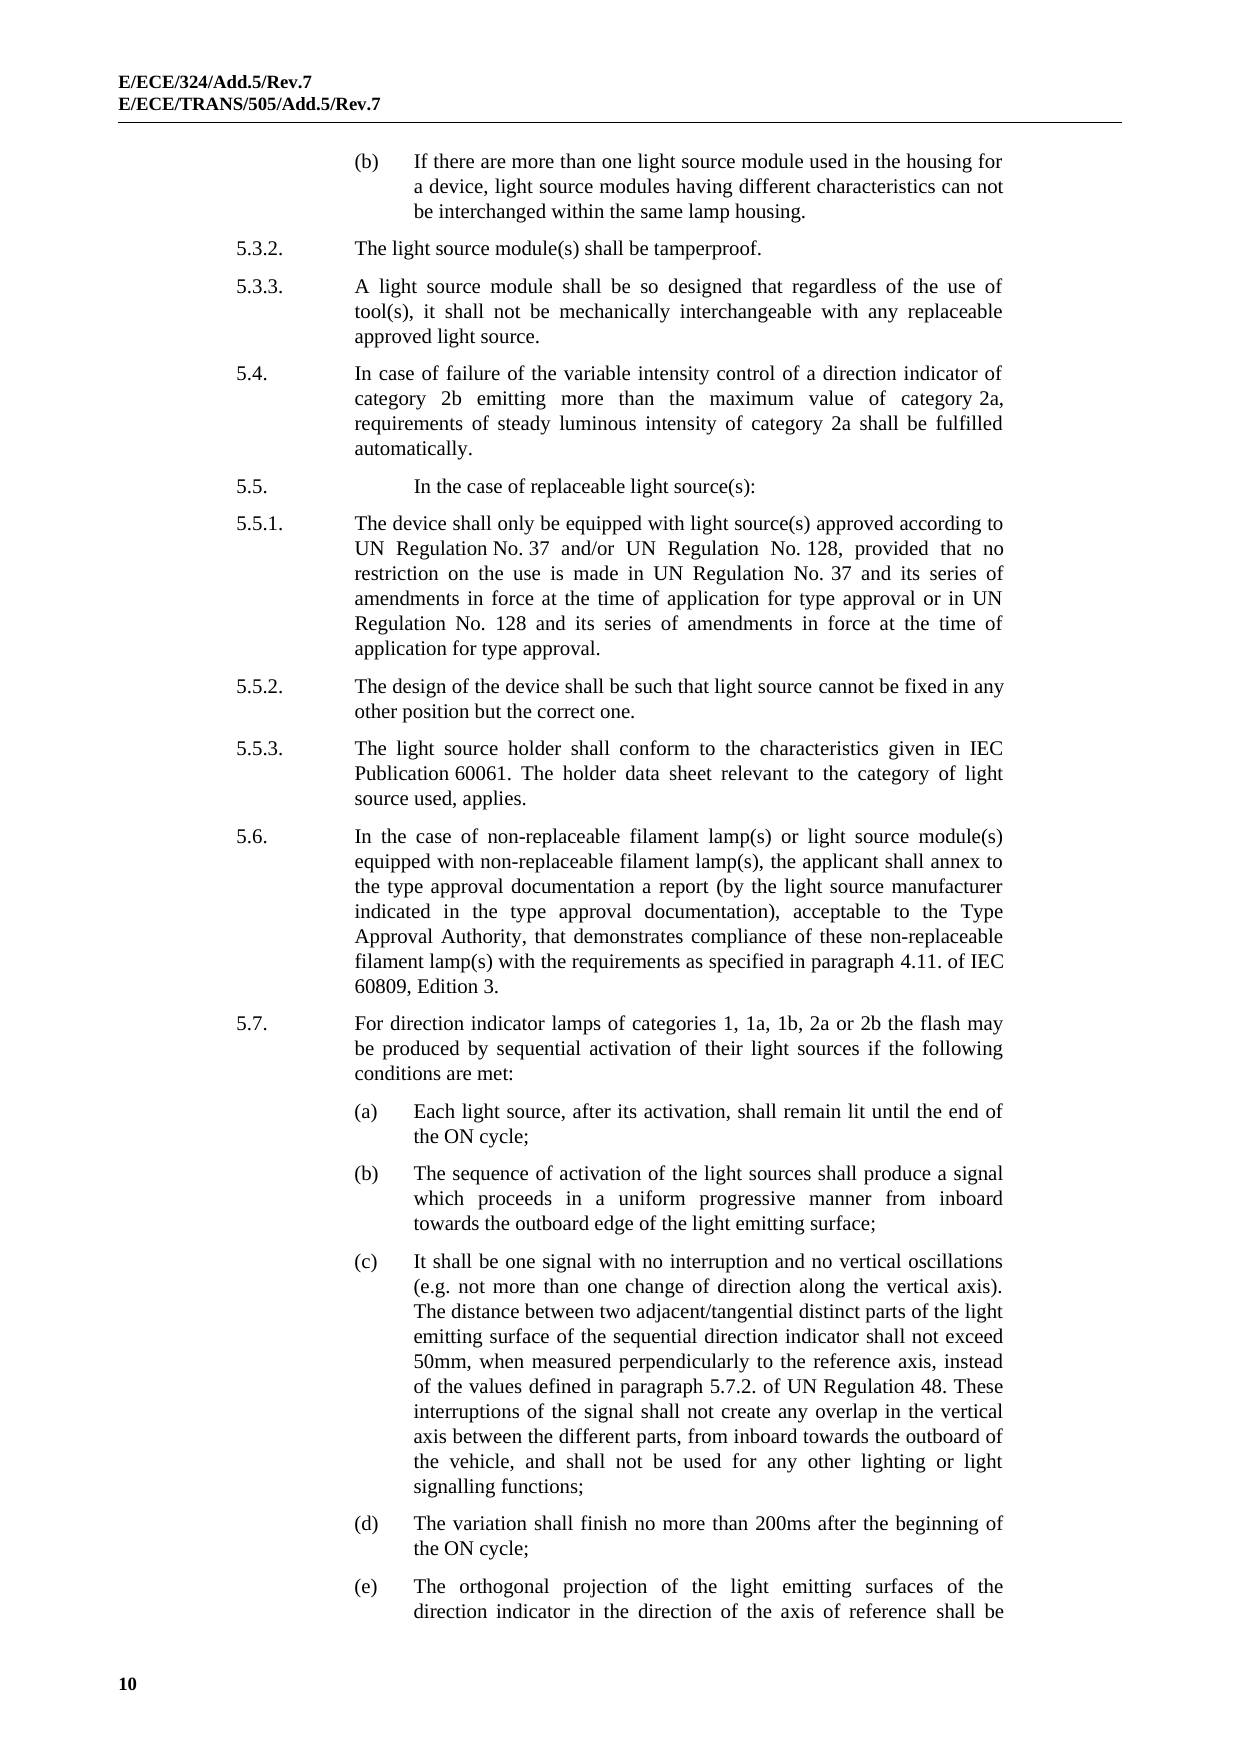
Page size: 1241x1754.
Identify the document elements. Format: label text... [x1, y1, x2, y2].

text 5.5. In the case of replaceable light source(s): [236, 473, 1004, 498]
text 5.5.3. The light source holder shall conform to the characteristics given in IEC Publication 60061. The holder data sheet relevant to the category of light source used, applies. [236, 735, 1004, 810]
text (b) If there are more than one light source module used in the housing for a device, light source modules having different characteristics can not be interchanged within the same lamp housing. [354, 148, 1004, 223]
text 5.5.2. The design of the device shall be such that light source cannot be fixed in any other position but the correct one. [236, 673, 1004, 723]
text 5.3.2. The light source module(s) shall be tamperproof. [236, 235, 1004, 260]
text (b) The sequence of activation of the light sources shall produce a signal which proceeds in a uniform progressive manner from inboard towards the outboard edge of the light emitting surface; [354, 1160, 1004, 1235]
text 5.4. In case of failure of the variable intensity control of a direction indicator of category 2b emitting more than the maximum value of category 2a, requirements of steady luminous intensity of category 2a shall be fulfilled automatically. [236, 360, 1004, 460]
text 5.7. For direction indicator lamps of categories 1, 1a, 1b, 2a or 2b the flash may be produced by sequential activation of their light sources if the following conditions are met: [236, 1010, 1004, 1085]
text (a) Each light source, after its activation, shall remain lit until the end of the ON cycle; [354, 1098, 1004, 1148]
text (c) It shall be one signal with no interruption and no vertical oscillations (e.g. not more than one change of direction along the vertical axis). The distance between two adjacent/tangential distinct parts of the light emitting surface of the sequential direction indicator shall not exceed 50mm, when measured perpendicularly to the reference axis, instead of the values defined in paragraph 5.7.2. of UN Regulation 48. These interruptions of the signal shall not create any overlap in the vertical axis between the different parts, from inboard towards the outboard of the vehicle, and shall not be used for any other lighting or light signalling functions; [354, 1248, 1004, 1498]
text 5.5.1. The device shall only be equipped with light source(s) approved according to UN Regulation No. 37 and/or UN Regulation No. 128, provided that no restriction on the use is made in UN Regulation No. 37 and its series of amendments in force at the time of application for type approval or in UN Regulation No. 128 and its series of amendments in force at the time of application for type approval. [236, 510, 1004, 660]
text 5.3.3. A light source module shall be so designed that regardless of the use of tool(s), it shall not be mechanically interchangeable with any replaceable approved light source. [236, 273, 1004, 348]
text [354, 1573, 1004, 1623]
text 5.6. In the case of non-replaceable filament lamp(s) or light source module(s) equipped with non-replaceable filament lamp(s), the applicant shall annex to the type approval documentation a report (by the light source manufacturer indicated in the type approval documentation), acceptable to the Type Approval Authority, that demonstrates compliance of these non-replaceable filament lamp(s) with the requirements as specified in paragraph 4.11. of IEC 60809, Edition 3. [236, 823, 1004, 998]
text (d) The variation shall finish no more than 200ms after the beginning of the ON cycle; [354, 1510, 1004, 1560]
